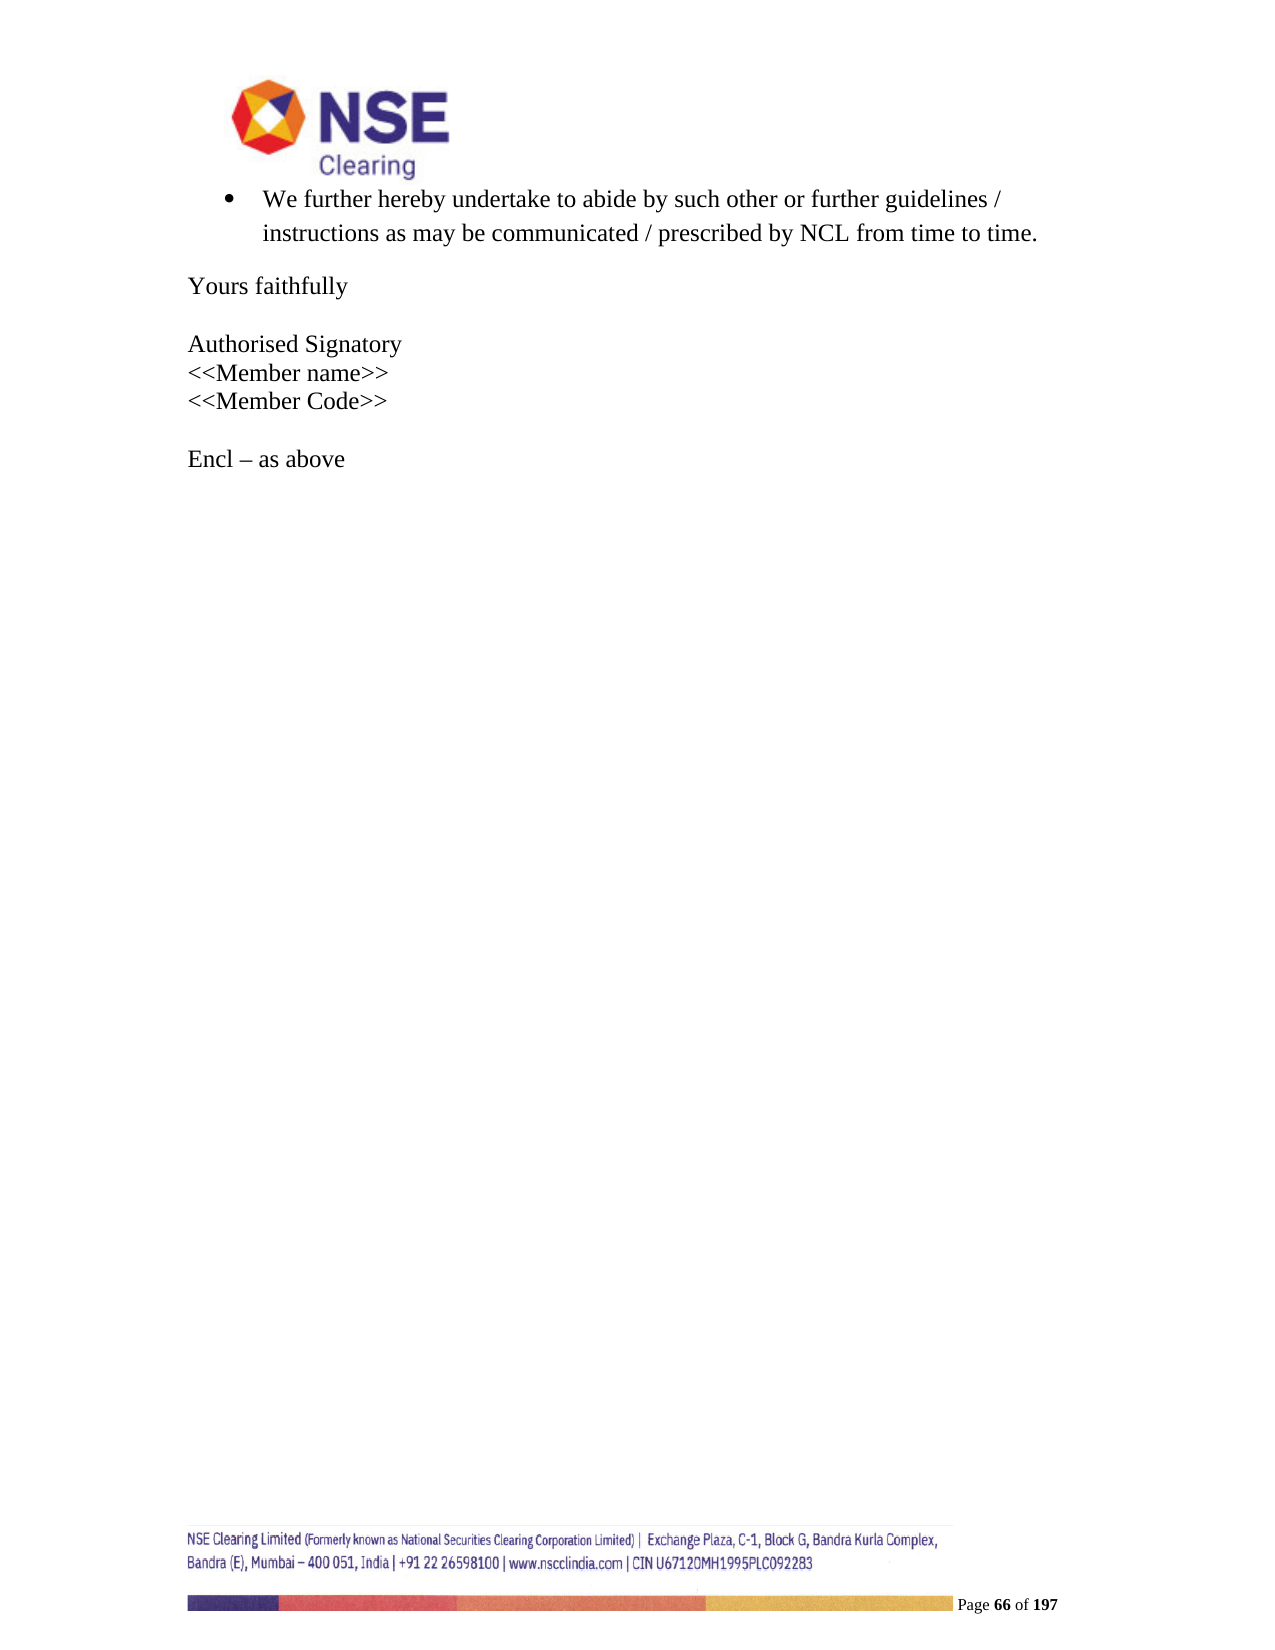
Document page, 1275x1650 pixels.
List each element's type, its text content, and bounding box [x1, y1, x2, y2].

text <<Member name>> [187, 358, 1107, 386]
text Encl – as above [187, 444, 1107, 473]
picture [187, 1525, 954, 1611]
text Yours faithfully [187, 271, 1107, 300]
text <<Member Code>> [187, 386, 1107, 415]
picture [187, 75, 493, 185]
list We further hereby undertake to abide by such other or further guidelines / instructions as may be communicated / prescribed by NCL from time to time. [225, 184, 1107, 246]
text Authorised Signatory [187, 329, 1107, 358]
